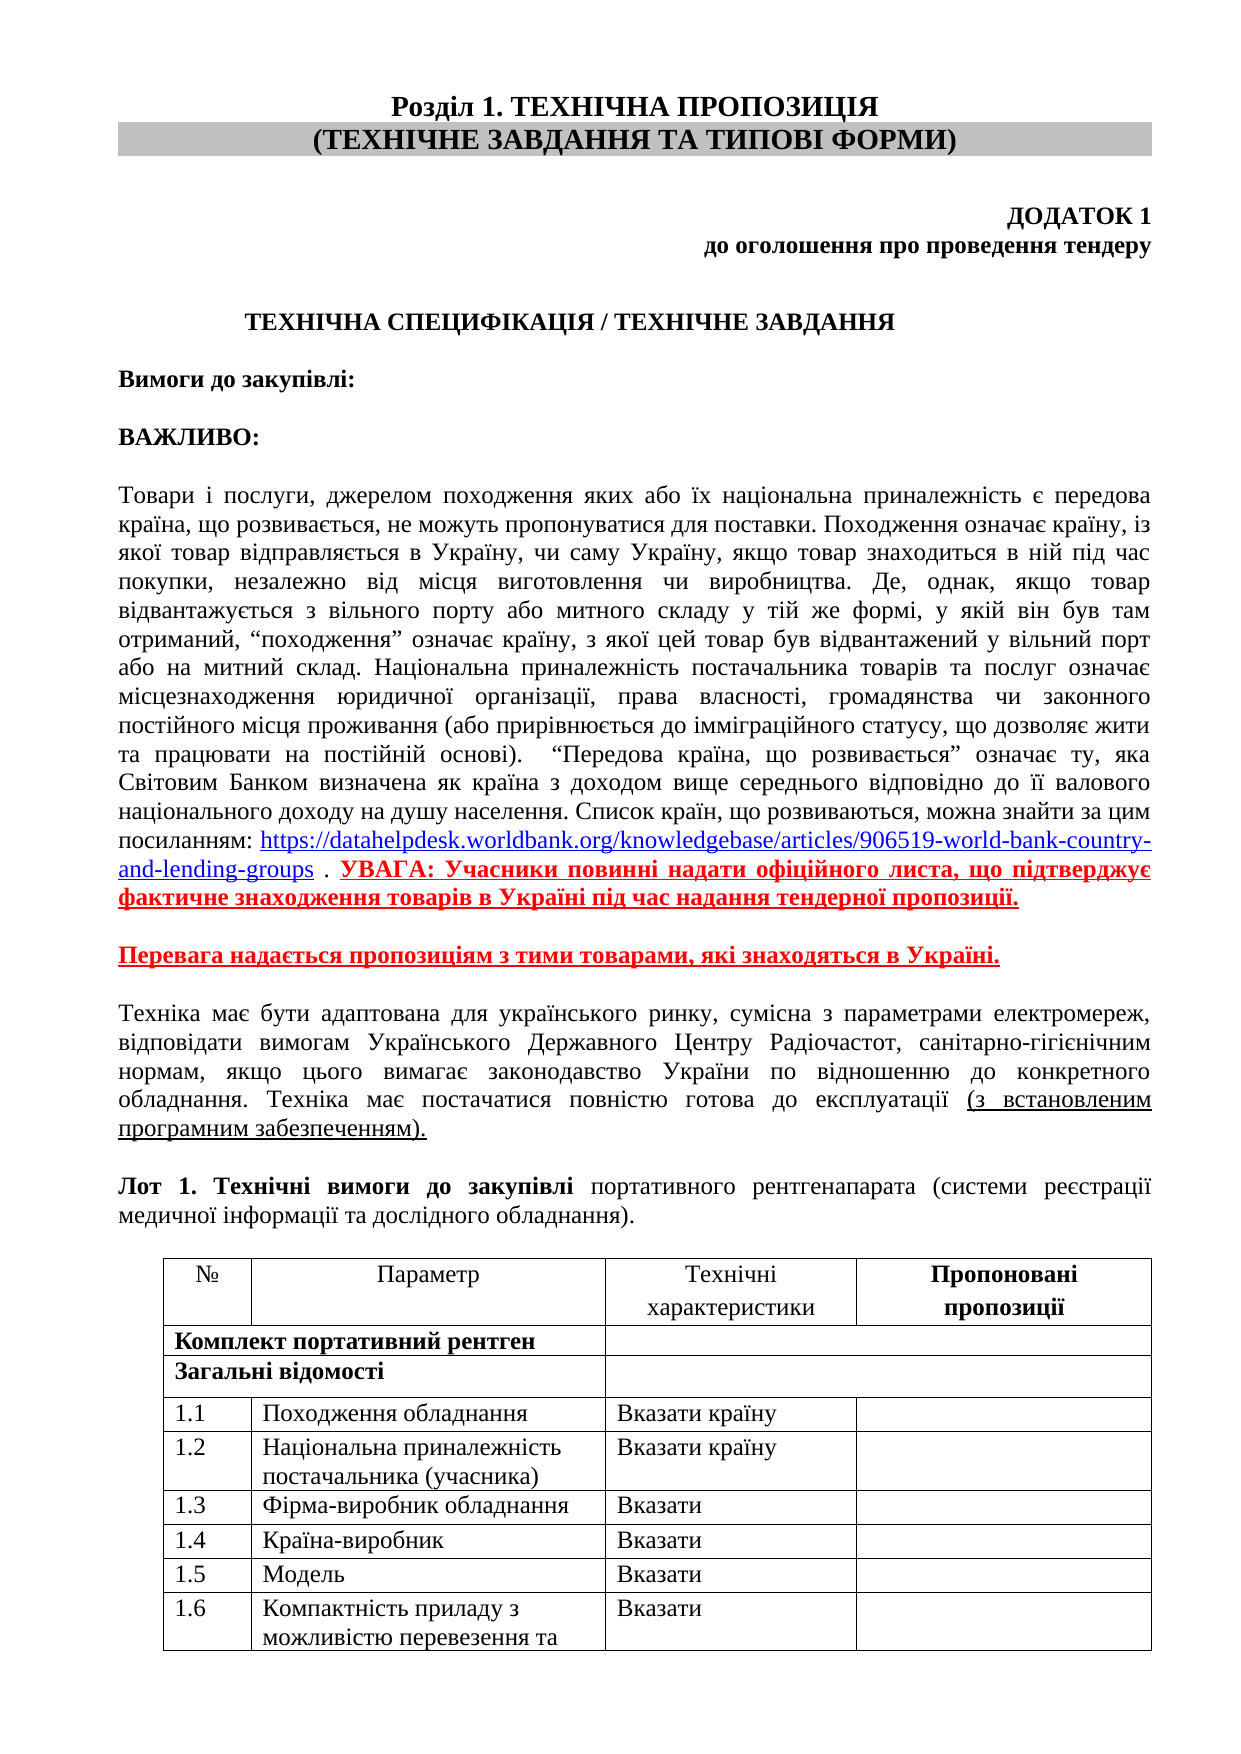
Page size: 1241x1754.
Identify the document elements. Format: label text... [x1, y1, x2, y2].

table_cell 1.4 [164, 1525, 251, 1558]
table_cell Вказати [606, 1525, 856, 1558]
text Товари і послуги, джерелом походження яких або їх національна приналежність є передова країна, що розвивається, не можуть пропонуватися для поставки. Походження означає країну, із якої товар відправляється в Україну, чи саму Україну, якщо товар знаходиться в ній під час покупки, незалежно від місця виготовлення чи виробництва. Де, однак, якщо товар відвантажується з вільного порту або митного складу у тій же формі, у якій він був там отриманий, “походження” означає країну, з якої цей товар був відвантажений у вільний порт або на митний склад. Національна приналежність постачальника товарів та послуг означає місцезнаходження юридичної організації, права власності, громадянства чи законного постійного місця проживання (aбо прирівнюється до імміграційного статусу, що дозволяє жити та працювати на постійній основі). “Передова країна, що розвивається” означає ту, яка Світовим Банком визначена як країна з доходом вище середнього відповідно до її валового національного доходу на душу населення. Список країн, що розвиваються, можна знайти за цим посиланням: https://datahelpdesk.worldbank.org/knowledgebase/articles/906519-world-bank-country-and-lending-groups . УВАГА: Учасники повинні надати офіційного листа, що підтверджує фактичне знаходження товарів в Україні під час надання тендерної пропозиції. [118, 480, 1152, 911]
table_cell Країна-виробник [252, 1525, 605, 1558]
text (ТЕХНІЧНЕ ЗАВДАННЯ ТА ТИПОВІ ФОРМИ) [118, 122, 1152, 156]
table_cell Вказати [606, 1491, 856, 1524]
text Розділ 1. ТЕХНІЧНА ПРОПОЗИЦІЯ [118, 89, 1152, 122]
table_cell Комплект портативний рентген [164, 1326, 605, 1355]
table_cell [857, 1525, 1151, 1558]
table_cell [857, 1559, 1151, 1592]
table_cell [857, 1593, 1151, 1650]
text Лот 1. Технічні вимоги до закупівлі портативного рентгенапарата (системи реєстрації медичної інформації та дослідного обладнання). [118, 1171, 1152, 1229]
table_cell 1.5 [164, 1559, 251, 1592]
table_cell Вказати [606, 1559, 856, 1592]
table_cell [606, 1356, 1151, 1397]
table_cell [857, 1491, 1151, 1524]
table_cell 1.6 [164, 1593, 251, 1650]
table_cell [606, 1326, 1151, 1355]
table_cell [857, 1432, 1151, 1489]
table_cell Фірма-виробник обладнання [252, 1491, 605, 1524]
text ВАЖЛИВО: [118, 422, 1152, 451]
table_cell Модель [252, 1559, 605, 1592]
list ТЕХНІЧНА СПЕЦИФІКАЦІЯ / ТЕХНІЧНЕ ЗАВДАННЯ [244, 307, 1152, 335]
text до оголошення про проведення тендеру [559, 230, 1152, 259]
table_cell 1.1 [164, 1398, 251, 1431]
text Перевага надається пропозиціям з тими товарами, які знаходяться в Україні. [118, 940, 1152, 969]
table_cell Загальні відомості [164, 1356, 605, 1397]
table_cell Вказати країну [606, 1432, 856, 1489]
table_cell Походження обладнання [252, 1398, 605, 1431]
text Техніка має бути адаптована для українського ринку, сумісна з параметрами електромереж, відповідати вимогам Українського Державного Центру Радіочастот, санітарно-гігієнічним нормам, якщо цього вимагає законодавство України по відношенню до конкретного обладнання. Техніка має постачатися повністю готова до експлуатації (з встановленим програмним забезпеченням). [118, 998, 1152, 1142]
text ДОДАТОК 1 [561, 201, 1152, 230]
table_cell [252, 1593, 605, 1650]
table_cell Національна приналежність постачальника (учасника) [252, 1432, 605, 1489]
table_header Пропоновані пропозиції [857, 1259, 1151, 1325]
table_cell [857, 1398, 1151, 1431]
table_cell 1.2 [164, 1432, 251, 1489]
table_header № [164, 1259, 251, 1325]
table_header Технічні характеристики [606, 1259, 856, 1325]
table_cell Вказати країну [606, 1398, 856, 1431]
text Вимоги до закупівлі: [118, 364, 1152, 393]
table_cell 1.3 [164, 1491, 251, 1524]
table_cell Вказати [606, 1593, 856, 1650]
table_header Параметр [252, 1259, 605, 1325]
